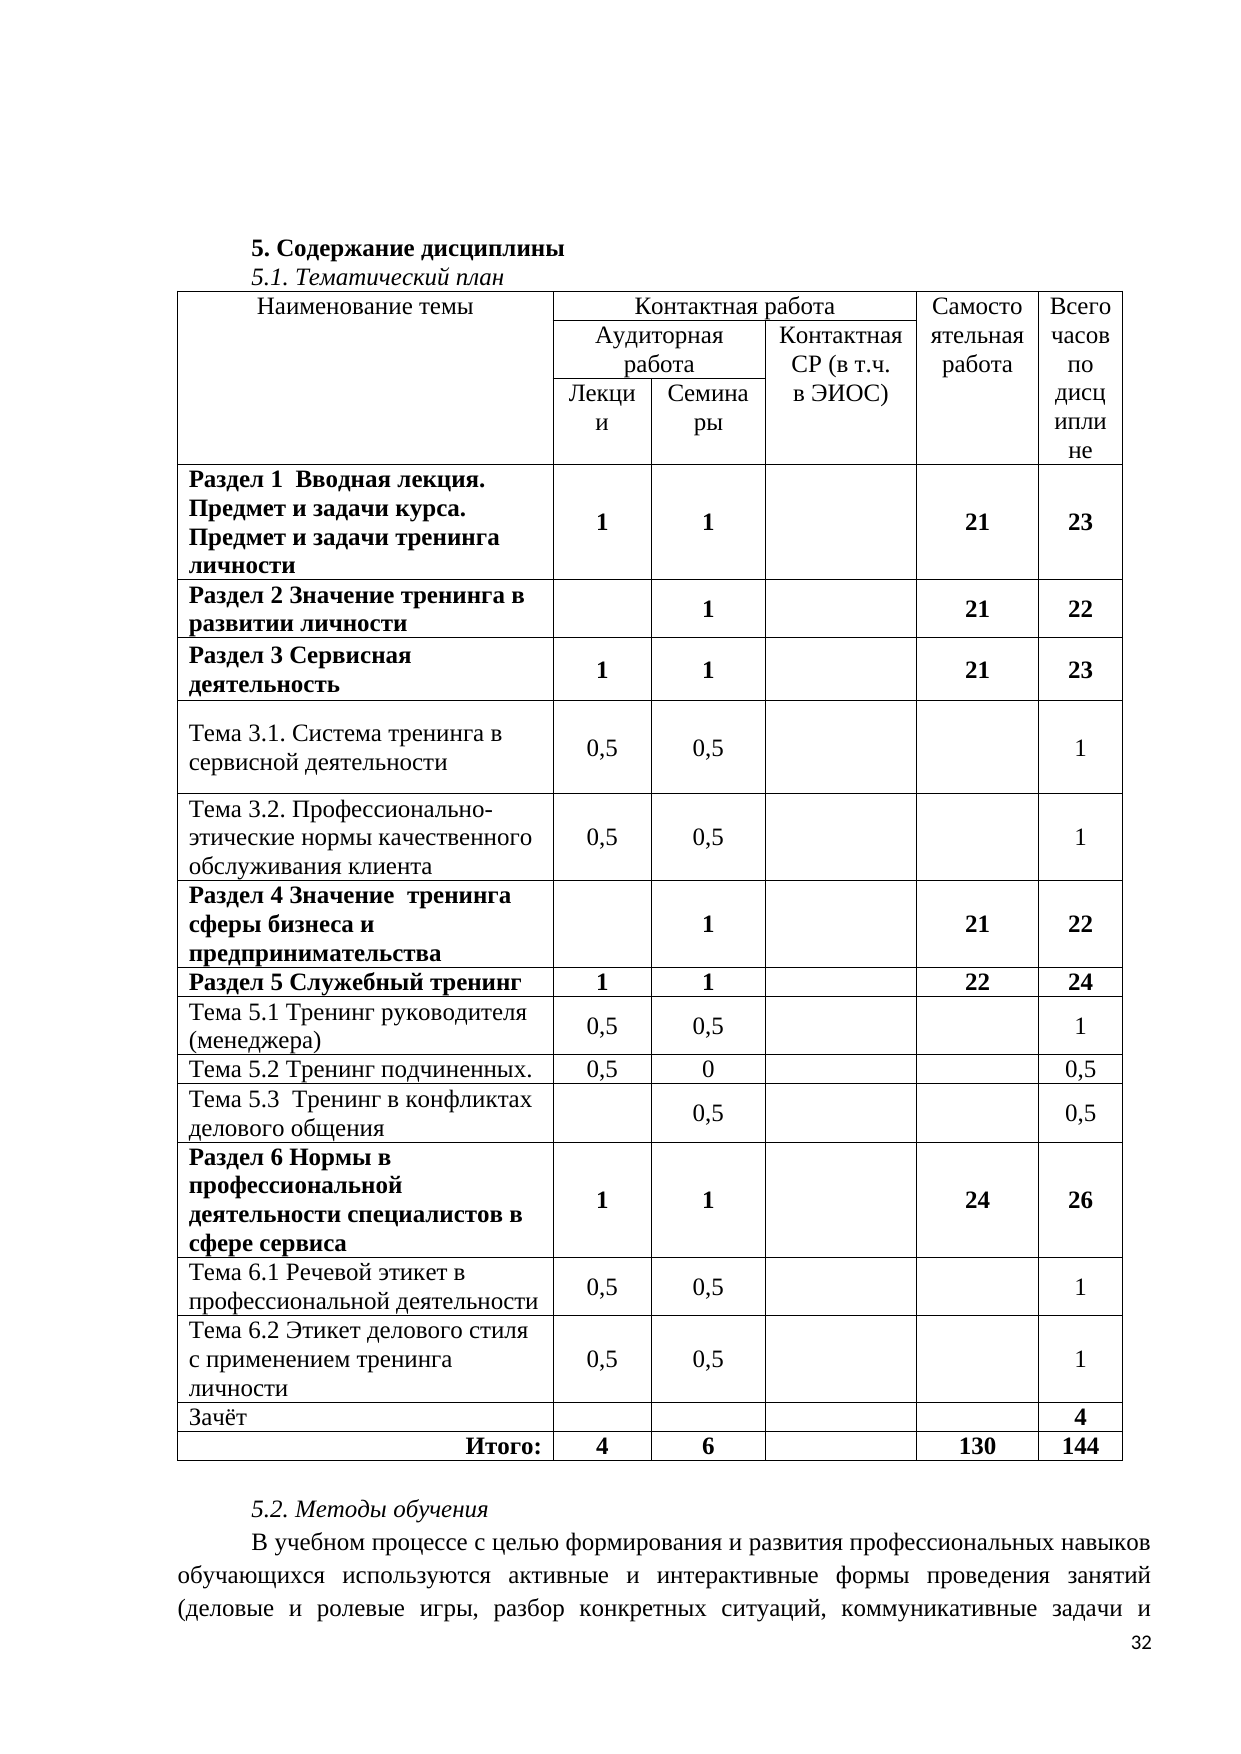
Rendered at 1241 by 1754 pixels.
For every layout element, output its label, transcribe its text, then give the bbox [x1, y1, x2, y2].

table_cell 0,5 [1039, 1055, 1122, 1083]
table_cell 21 [917, 638, 1038, 700]
table_header Контактная работа [554, 292, 916, 320]
table_cell 0,5 [554, 1055, 651, 1083]
table_cell Раздел 6 Нормы в профессиональной деятельности специалистов в сфере сервиса [178, 1143, 553, 1257]
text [177, 1527, 1152, 1622]
table_cell [766, 701, 916, 793]
table_cell 0,5 [652, 1316, 765, 1402]
table_cell 24 [917, 1143, 1038, 1257]
table_cell 1 [1039, 701, 1122, 793]
table_cell Тема 6.2 Этикет делового стиля с применением тренинга личности [178, 1316, 553, 1402]
table_cell 1 [652, 881, 765, 967]
text 5.2. Методы обучения [177, 1494, 1152, 1522]
table_cell [917, 701, 1038, 793]
table_cell [917, 997, 1038, 1054]
table_cell 1 [1039, 794, 1122, 880]
table_cell 1 [1039, 1316, 1122, 1402]
table_cell [766, 881, 916, 967]
table_cell 0,5 [554, 997, 651, 1054]
table_cell 4 [554, 1432, 651, 1460]
table_cell 24 [1039, 968, 1122, 996]
table_cell 1 [652, 638, 765, 700]
table_cell [766, 580, 916, 637]
table_cell Тема 5.2 Тренинг подчиненных. [178, 1055, 553, 1083]
table_cell [766, 1258, 916, 1315]
table_cell [766, 1055, 916, 1083]
table_cell 21 [917, 881, 1038, 967]
table_cell 21 [917, 465, 1038, 579]
table_cell 1 [652, 1143, 765, 1257]
table_cell 1 [652, 580, 765, 637]
table_cell [766, 1316, 916, 1402]
table_cell Тема 3.2. Профессионально-этические нормы качественного обслуживания клиента [178, 794, 553, 880]
table_cell Зачёт [178, 1403, 553, 1431]
table_cell [766, 465, 916, 579]
table_cell Контактная СР (в т.ч. в ЭИОС) [766, 321, 916, 464]
table_cell 144 [1039, 1432, 1122, 1460]
table_cell 6 [652, 1432, 765, 1460]
table_cell 21 [917, 580, 1038, 637]
table_cell [917, 1055, 1038, 1083]
table_cell 0,5 [652, 794, 765, 880]
table_cell 0,5 [554, 1316, 651, 1402]
text 5. Содержание дисциплины [177, 233, 1152, 262]
text 5.1. Тематический план [177, 262, 1152, 291]
table_cell 1 [554, 638, 651, 700]
table_cell 0,5 [652, 1258, 765, 1315]
table_cell 0,5 [652, 1084, 765, 1141]
table_cell [766, 794, 916, 880]
table_cell Раздел 5 Служебный тренинг [178, 968, 553, 996]
table_cell 0 [652, 1055, 765, 1083]
table_cell 0,5 [554, 1258, 651, 1315]
table_cell [766, 1143, 916, 1257]
table_cell 26 [1039, 1143, 1122, 1257]
table_cell Раздел 3 Сервисная деятельность [178, 638, 553, 700]
table_cell 0,5 [652, 997, 765, 1054]
table_header Самостоятельная работа [917, 292, 1038, 464]
table_cell [652, 1403, 765, 1431]
table_cell 0,5 [554, 701, 651, 793]
table_cell Тема 5.3 Тренинг в конфликтах делового общения [178, 1084, 553, 1141]
table_cell Аудиторная работа [554, 321, 765, 378]
table_cell 0,5 [652, 701, 765, 793]
table_cell 1 [652, 968, 765, 996]
table_cell [554, 1403, 651, 1431]
table_cell [766, 1432, 916, 1460]
table_cell 23 [1039, 465, 1122, 579]
table_cell 22 [1039, 881, 1122, 967]
table_cell 22 [1039, 580, 1122, 637]
table_cell 1 [554, 465, 651, 579]
table_cell Тема 3.1. Система тренинга в сервисной деятельности [178, 701, 553, 793]
table_cell [917, 1316, 1038, 1402]
table_cell 0,5 [1039, 1084, 1122, 1141]
table_cell Раздел 4 Значение тренинга сферы бизнеса и предпринимательства [178, 881, 553, 967]
table_cell [917, 794, 1038, 880]
table_cell 4 [1039, 1403, 1122, 1431]
table_cell 23 [1039, 638, 1122, 700]
table_cell Лекции [554, 379, 651, 464]
table_cell 0,5 [554, 794, 651, 880]
table_cell Тема 6.1 Речевой этикет в профессиональной деятельности [178, 1258, 553, 1315]
table_cell 1 [1039, 997, 1122, 1054]
table_cell Тема 5.1 Тренинг руководителя (менеджера) [178, 997, 553, 1054]
table_cell [917, 1258, 1038, 1315]
table_cell 1 [554, 968, 651, 996]
table_cell [766, 997, 916, 1054]
table_cell 1 [554, 1143, 651, 1257]
table_cell 1 [652, 465, 765, 579]
table_cell 22 [917, 968, 1038, 996]
table_cell [917, 1084, 1038, 1141]
table_cell [554, 881, 651, 967]
table_cell 130 [917, 1432, 1038, 1460]
table_cell [766, 638, 916, 700]
table_cell [766, 1084, 916, 1141]
table_cell Семинары [652, 379, 765, 464]
table_header Всего часов по дисциплине [1039, 292, 1122, 464]
table_cell Раздел 2 Значение тренинга в развитии личности [178, 580, 553, 637]
table_cell Раздел 1 Вводная лекция. Предмет и задачи курса. Предмет и задачи тренинга личности [178, 465, 553, 579]
table_cell [554, 1084, 651, 1141]
table_cell [766, 968, 916, 996]
table_header Наименование темы [178, 292, 553, 464]
table_cell Итого: [178, 1432, 553, 1460]
table_cell 1 [1039, 1258, 1122, 1315]
table_cell [766, 1403, 916, 1431]
table_cell [554, 580, 651, 637]
table_cell [917, 1403, 1038, 1431]
